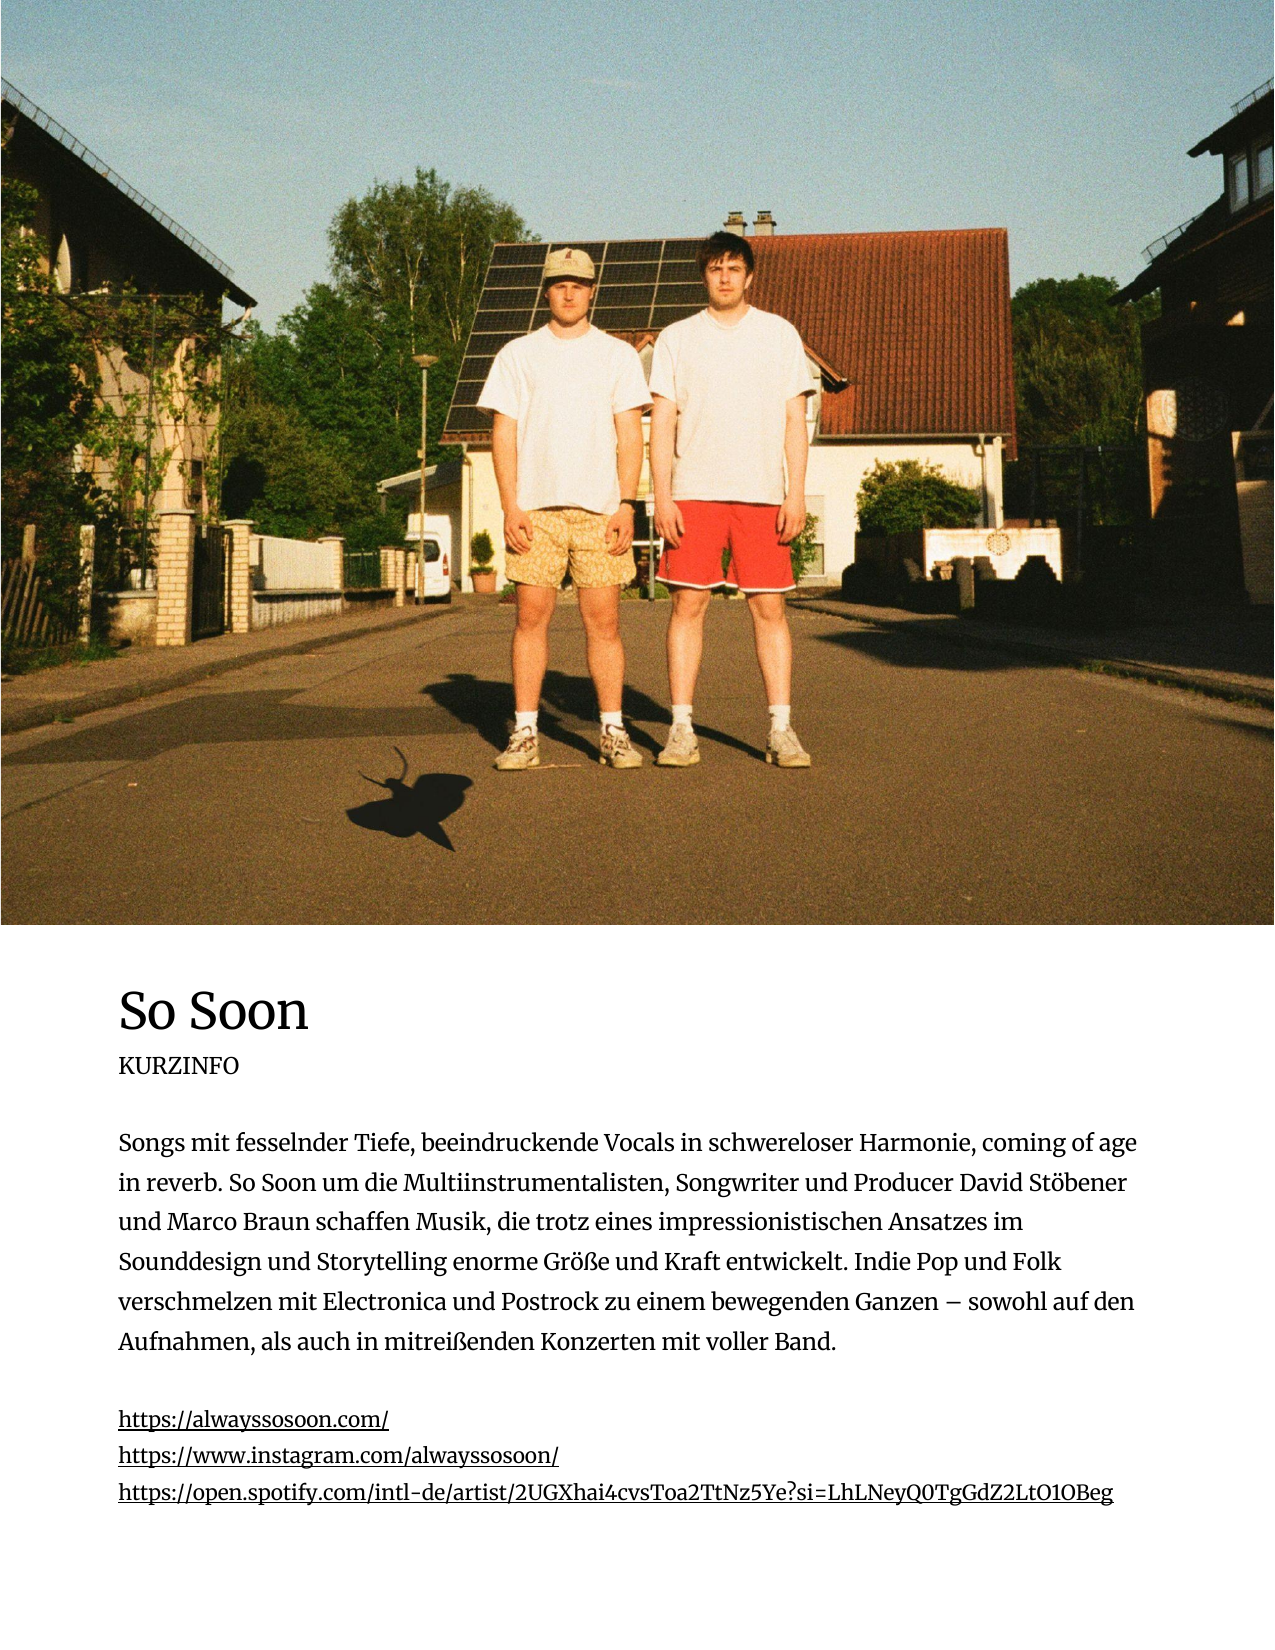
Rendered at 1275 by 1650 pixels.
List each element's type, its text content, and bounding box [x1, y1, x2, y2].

picture [0, 0, 1274, 925]
text So Soon [118, 980, 1157, 1043]
text https://open.spotify.com/intl-de/artist/2UGXhai4cvsToa2TtNz5Ye?si=LhLNeyQ0TgGdZ2LtO1OBeg [118, 1479, 1157, 1506]
text https://www.instagram.com/alwayssosoon/ [118, 1443, 1157, 1469]
text KURZINFO [118, 1052, 1157, 1081]
text https://alwayssosoon.com/ [118, 1407, 1157, 1433]
text Songs mit fesselnder Tiefe, beeindruckende Vocals in schwereloser Harmonie, coming of age in reverb. So Soon um die Multiinstrumentalisten, Songwriter und Producer David Stöbener und Marco Braun schaffen Musik, die trotz eines impressionistischen Ansatzes im Sounddesign und Storytelling enorme Größe und Kraft entwickelt. Indie Pop und Folk verschmelzen mit Electronica und Postrock zu einem bewegenden Ganzen – sowohl auf den Aufnahmen, als auch in mitreißenden Konzerten mit voller Band. [118, 1129, 1157, 1356]
